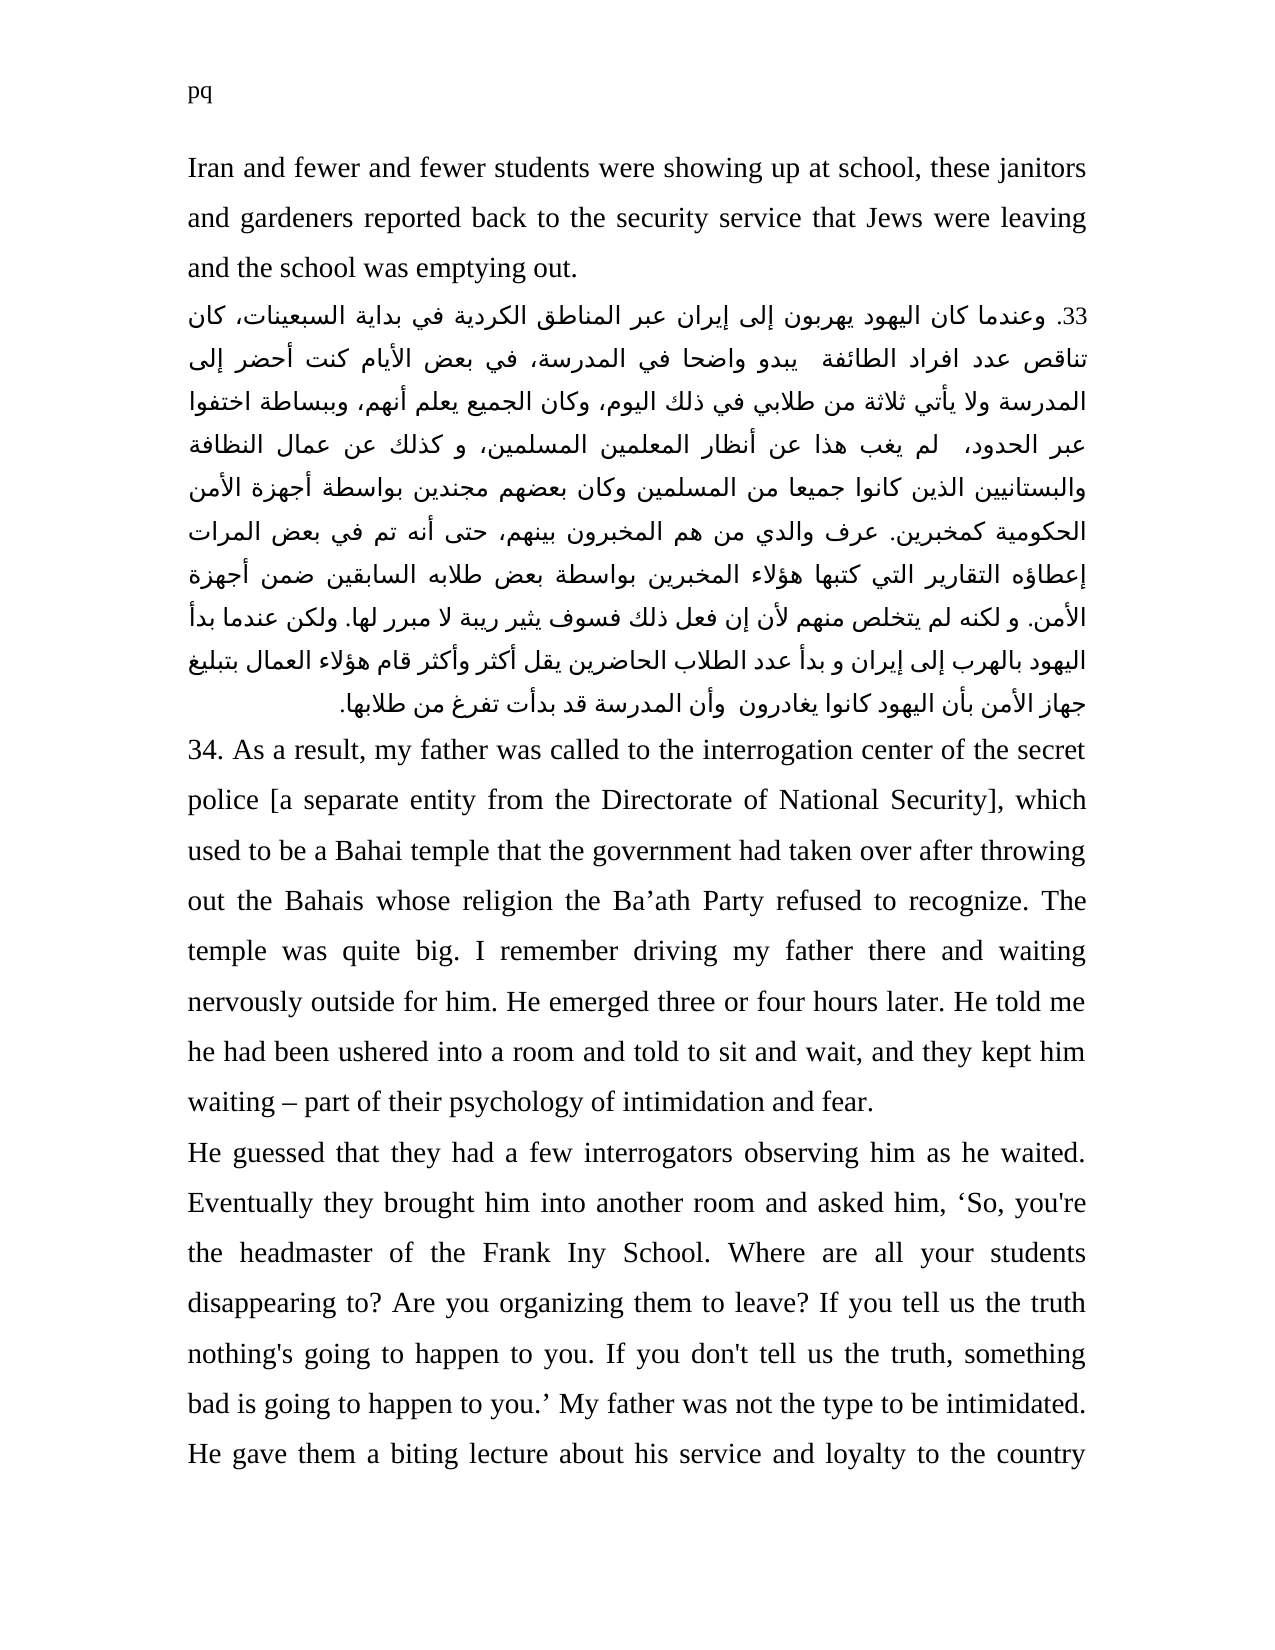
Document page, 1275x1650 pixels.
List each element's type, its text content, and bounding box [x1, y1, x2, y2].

text 34. As a result, my father was called to the interrogation center of the secret police [a separate entity from the Directorate of National Security], which used to be a Bahai temple that the government had taken over after throwing out the Bahais whose religion the Ba’ath Party refused to recognize. The temple was quite big. I remember driving my father there and waiting nervously outside for him. He emerged three or four hours later. He told me he had been ushered into a room and told to sit and wait, and they kept him waiting – part of their psychology of intimidation and fear. [187, 732, 1087, 1118]
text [187, 1135, 1087, 1470]
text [187, 150, 1087, 284]
text 33. وعندما كان اليهود يهربون إلى إيران عبر المناطق الكردية في بداية السبعينات، كان تناقص عدد افراد الطائفة يبدو واضحا في المدرسة، في بعض الأيام كنت أحضر إلى المدرسة ولا يأتي ثلاثة من طلابي في ذلك اليوم، وكان الجميع يعلم أنهم، وببساطة اختفوا عبر الحدود، لم يغب هذا عن أنظار المعلمين المسلمين، و كذلك عن عمال النظافة والبستانيين الذين كانوا جميعا من المسلمين وكان بعضهم مجندين بواسطة أجهزة الأمن الحكومية كمخبرين. عرف والدي من هم المخبرون بينهم، حتى أنه تم في بعض المرات إعطاؤه التقارير التي كتبها هؤلاء المخبرين بواسطة بعض طلابه السابقين ضمن أجهزة الأمن. و لكنه لم يتخلص منهم لأن إن فعل ذلك فسوف يثير ريبة لا مبرر لها. ولكن عندما بدأ اليهود بالهرب إلى إيران و بدأ عدد الطلاب الحاضرين يقل أكثر وأكثر قام هؤلاء العمال بتبليغ جهاز الأمن بأن اليهود كانوا يغادرون وأن المدرسة قد بدأت تفرغ من طلابها. [187, 301, 1087, 718]
